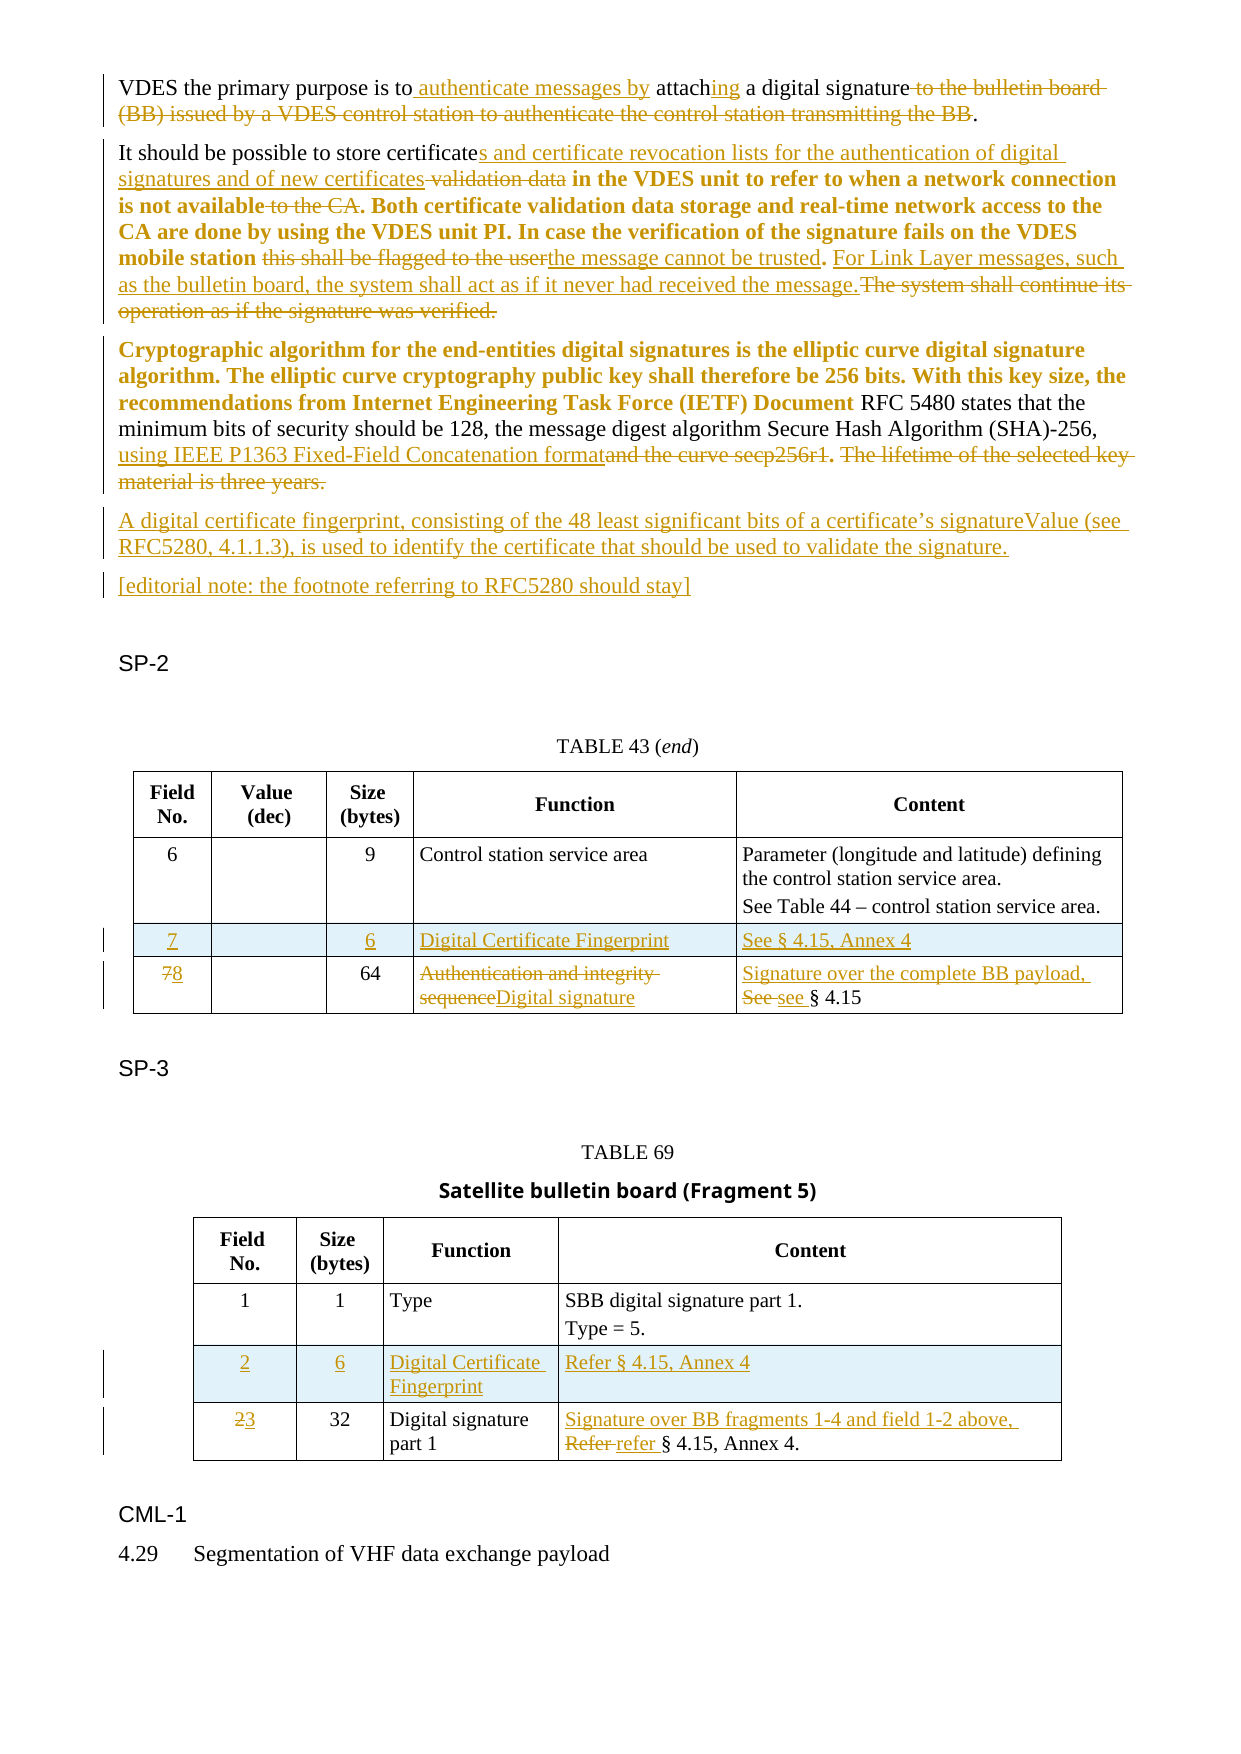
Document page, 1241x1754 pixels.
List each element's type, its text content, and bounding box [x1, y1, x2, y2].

text 4.29 Segmentation of VHF data exchange payload [118, 1540, 1137, 1566]
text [118, 74, 1137, 127]
table_cell SBB digital signature part 1. Type = 5. [559, 1284, 1061, 1344]
table_cell [212, 957, 326, 1013]
table_cell 1 [194, 1284, 296, 1344]
table_cell [194, 1403, 296, 1459]
table_cell Digital signature part 1 [384, 1403, 558, 1459]
text Cryptographic algorithm for the end-entities digital signatures is the elliptic curve digital signature algorithm. The elliptic curve cryptography public key shall therefore be 256 bits. With this key size, the recommendations from Internet Engineering Task Force (IETF) Document RFC 5480 states that the minimum bits of security should be 128, the message digest algorithm Secure Hash Algorithm (SHA)-256, . [118, 336, 1137, 494]
table_header Content [559, 1218, 1061, 1283]
table_header Value (dec) [212, 772, 326, 837]
table_header Field No. [194, 1218, 296, 1283]
table_header Size (bytes) [297, 1218, 383, 1283]
text Table 43 (end) [118, 734, 1137, 758]
table_cell § 4.15, Annex 4. [559, 1403, 1061, 1459]
table_cell [134, 957, 211, 1013]
table_header Function [414, 772, 736, 837]
table_cell [212, 838, 326, 922]
table_header Function [384, 1218, 558, 1283]
table_cell [414, 957, 736, 1013]
text It should be possible to store certificate in the VDES unit to refer to when a network connection is not available. Both certificate validation data storage and real-time network access to the CA are done by using the VDES unit PI. In case the verification of the signature fails on the VDES mobile station . [118, 139, 1137, 323]
table_cell 6 [134, 838, 211, 922]
subtitle CML-1 [118, 1501, 1137, 1527]
title Satellite bulletin board (Fragment 5) [118, 1176, 1137, 1204]
text Table 69 [118, 1139, 1137, 1164]
table_header Content [737, 772, 1122, 837]
table_cell Control station service area [414, 838, 736, 922]
table_header Size (bytes) [327, 772, 413, 837]
table_cell 64 [327, 957, 413, 1013]
table_cell 9 [327, 838, 413, 922]
table_header Field No. [134, 772, 211, 837]
table_cell 32 [297, 1403, 383, 1459]
subtitle SP-3 [118, 1055, 1137, 1081]
table_cell Parameter (longitude and latitude) defining the control station service area. See Table 44 – control station service area. [737, 838, 1122, 922]
table_cell § 4.15 [737, 957, 1122, 1013]
subtitle SP-2 [118, 649, 1137, 676]
table_cell 1 [297, 1284, 383, 1344]
table_cell Type [384, 1284, 558, 1344]
